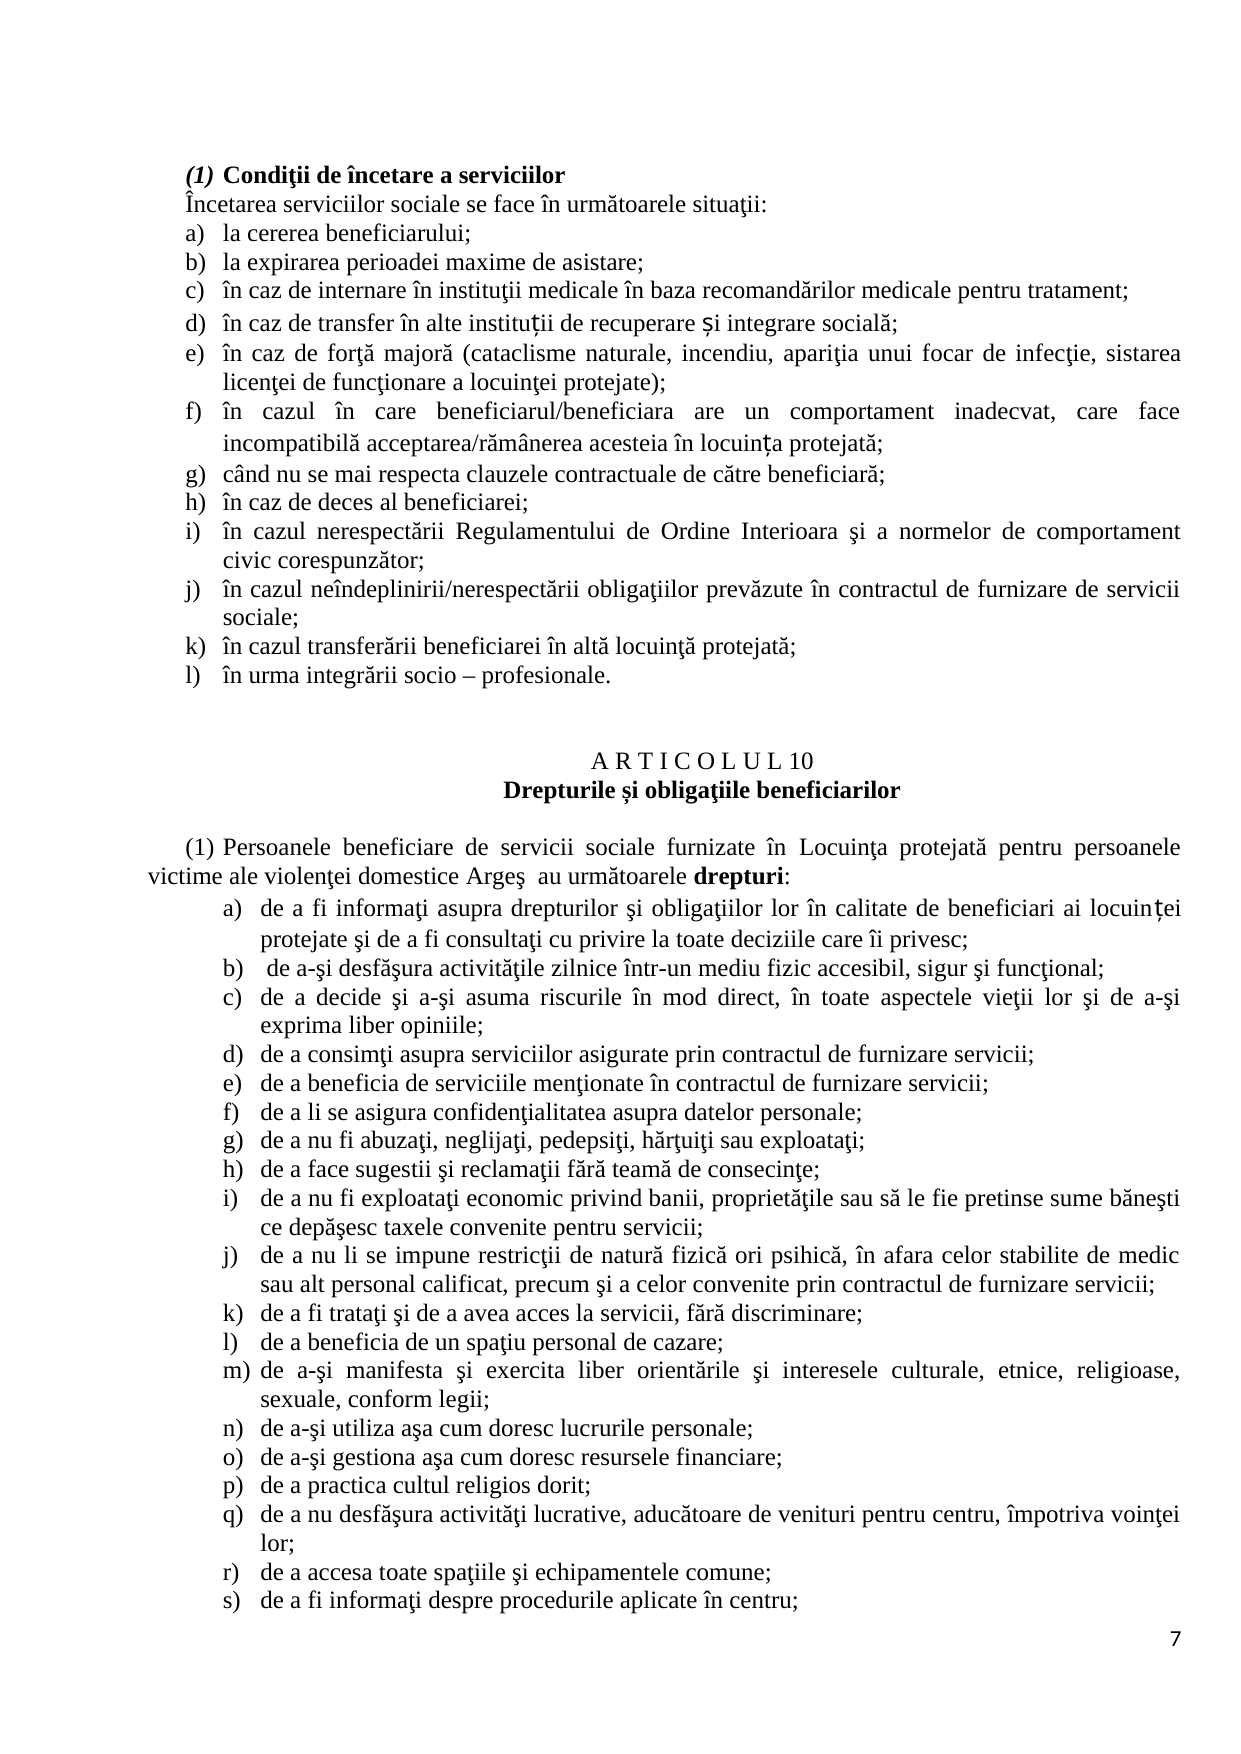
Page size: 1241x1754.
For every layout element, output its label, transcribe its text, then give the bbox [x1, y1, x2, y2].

list de a beneficia de un spaţiu personal de cazare; [223, 1327, 1181, 1355]
list de a-şi gestiona aşa cum doresc resursele financiare; [223, 1442, 1181, 1470]
list de a nu fi abuzaţi, neglijaţi, pedepsiţi, hărţuiţi sau exploataţi; [223, 1125, 1181, 1154]
list de a-şi desfăşura activităţile zilnice într-un mediu fizic accesibil, sigur şi funcţional; [223, 953, 1181, 982]
list Condiţii de încetare a serviciilor [185, 161, 1181, 189]
list de a li se asigura confidenţialitatea asupra datelor personale; [223, 1097, 1181, 1125]
list de a practica cultul religios dorit; [223, 1470, 1181, 1499]
text Încetarea serviciilor sociale se face în următoarele situaţii: [185, 189, 1181, 218]
list în cazul transferării beneficiarei în altă locuinţă protejată; [185, 631, 1181, 660]
list în caz de forţă majoră (cataclisme naturale, incendiu, apariţia unui focar de infecţie, sistarea licenţei de funcţionare a locuinţei protejate); [185, 338, 1181, 396]
list în cazul nerespectării Regulamentului de Ordine Interioara şi a normelor de comportament civic corespunzător; [185, 516, 1181, 574]
list când nu se mai respecta clauzele contractuale de către beneficiară; [185, 459, 1181, 487]
list Drepturile și obligaţiile beneficiarilor [223, 775, 1181, 804]
list în caz de internare în instituţii medicale în baza recomandărilor medicale pentru tratament; [185, 276, 1181, 304]
list la expirarea perioadei maxime de asistare; [185, 247, 1181, 276]
list de a face sugestii şi reclamaţii fără teamă de consecinţe; [223, 1154, 1181, 1183]
list în cazul în care beneficiarul/beneficiara are un comportament inadecvat, care face incompatibilă acceptarea/rămânerea acesteia în locuința protejată; [185, 396, 1181, 459]
list în urma integrării socio – profesionale. [185, 660, 1181, 689]
list A R T I C O L U L 10 [223, 746, 1181, 775]
list în caz de deces al beneficiarei; [185, 487, 1181, 516]
list de a fi informaţi despre procedurile aplicate în centru; [223, 1585, 1181, 1614]
list de a decide şi a-şi asuma riscurile în mod direct, în toate aspectele vieţii lor şi de a-şi exprima liber opiniile; [223, 982, 1181, 1039]
list în cazul neîndeplinirii/nerespectării obligaţiilor prevăzute în contractul de furnizare de servicii sociale; [185, 574, 1181, 631]
list de a consimţi asupra serviciilor asigurate prin contractul de furnizare servicii; [223, 1039, 1181, 1068]
list la cererea beneficiarului; [185, 218, 1181, 247]
list de a accesa toate spaţiile şi echipamentele comune; [223, 1557, 1181, 1585]
list de a-şi utiliza aşa cum doresc lucrurile personale; [223, 1413, 1181, 1442]
list de a fi trataţi şi de a avea acces la servicii, fără discriminare; [223, 1298, 1181, 1327]
list Persoanele beneficiare de servicii sociale furnizate în Locuinţa protejată pentru persoanele victime ale violenţei domestice Argeş au următoarele drepturi: [148, 832, 1181, 890]
list în caz de transfer în alte instituții de recuperare și integrare socială; [185, 304, 1181, 338]
list de a fi informaţi asupra drepturilor şi obligaţiilor lor în calitate de beneficiari ai locuinței protejate şi de a fi consultaţi cu privire la toate deciziile care îi privesc; [223, 890, 1181, 953]
list de a nu desfăşura activităţi lucrative, aducătoare de venituri pentru centru, împotriva voinţei lor; [223, 1499, 1181, 1557]
list de a beneficia de serviciile menţionate în contractul de furnizare servicii; [223, 1068, 1181, 1097]
list de a nu li se impune restricţii de natură fizică ori psihică, în afara celor stabilite de medic sau alt personal calificat, precum şi a celor convenite prin contractul de furnizare servicii; [223, 1240, 1181, 1298]
list de a nu fi exploataţi economic privind banii, proprietăţile sau să le fie pretinse sume băneşti ce depăşesc taxele convenite pentru servicii; [223, 1183, 1181, 1240]
list de a-şi manifesta şi exercita liber orientările şi interesele culturale, etnice, religioase, sexuale, conform legii; [223, 1355, 1181, 1413]
